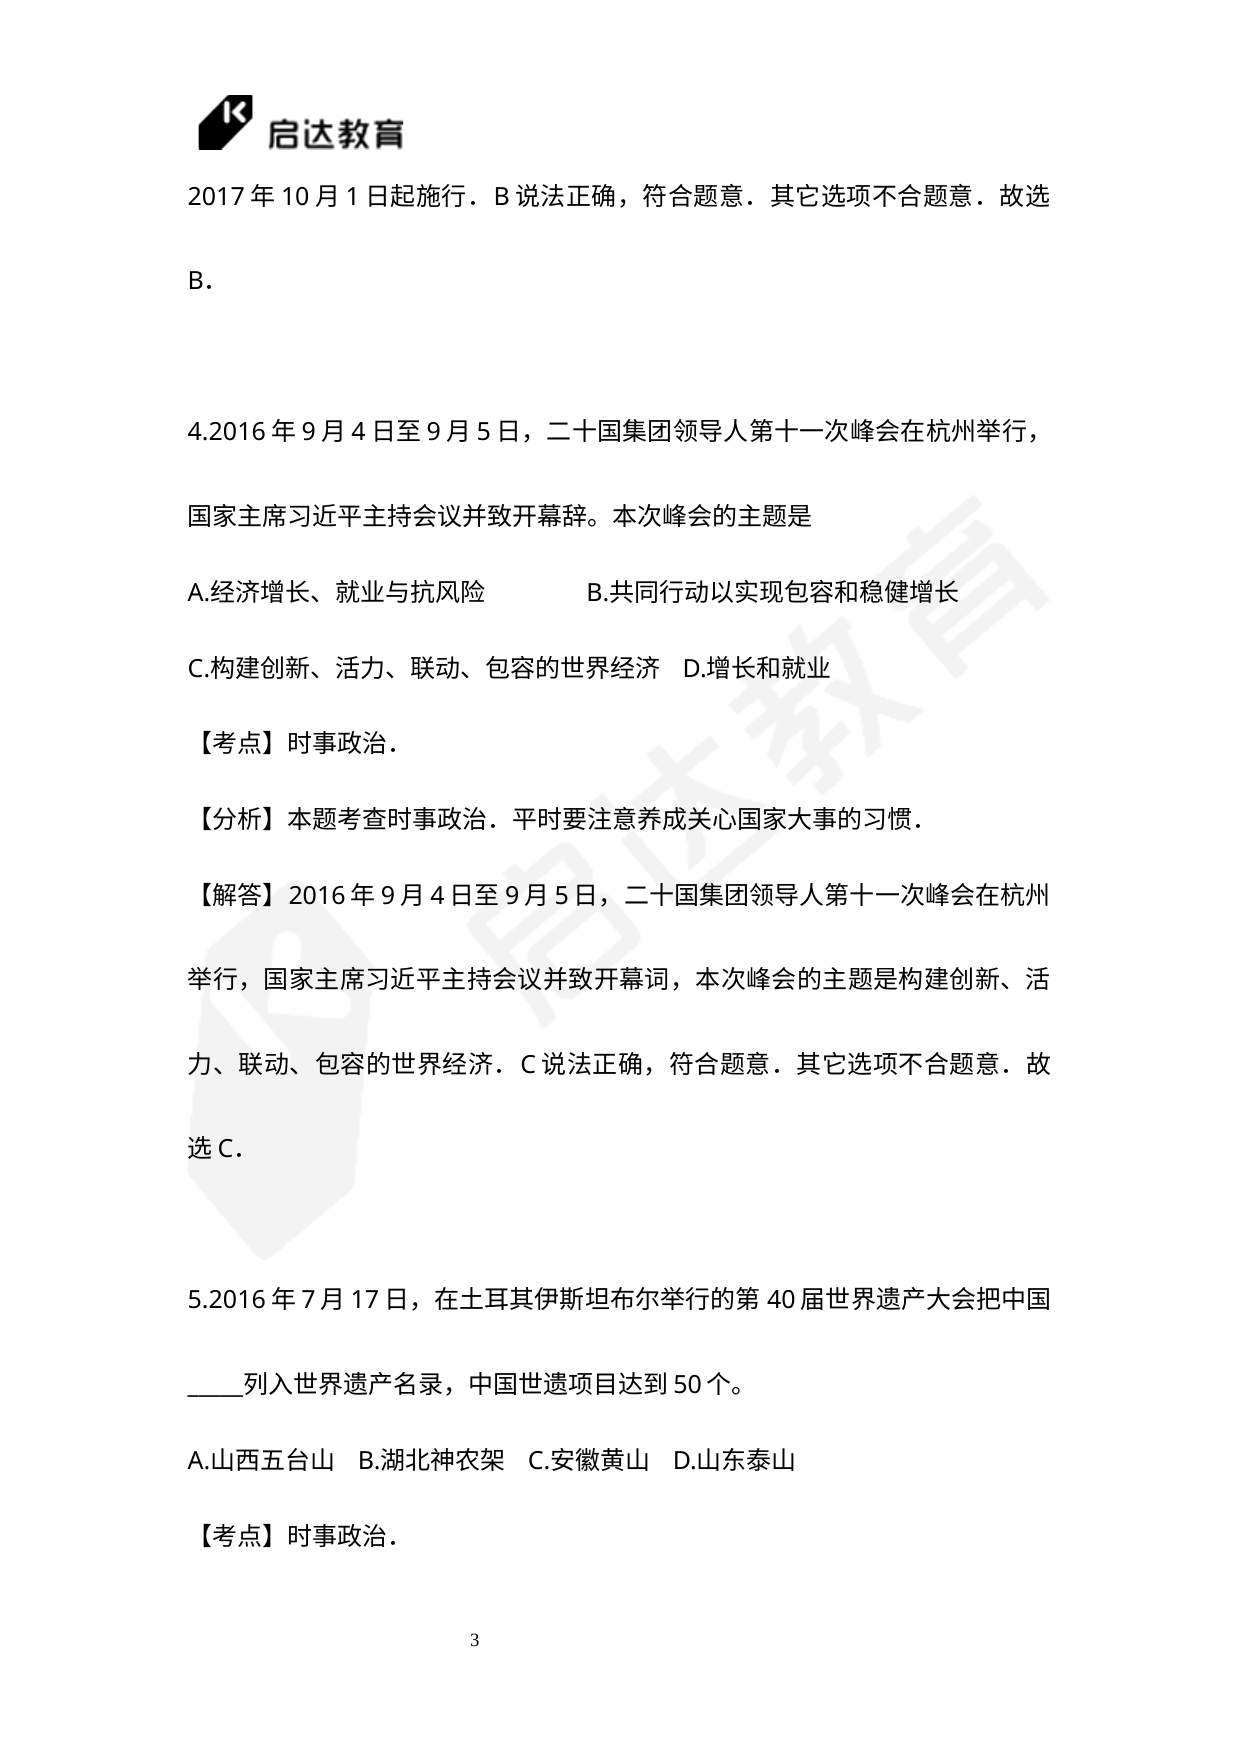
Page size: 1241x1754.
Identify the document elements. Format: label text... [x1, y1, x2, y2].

text A.经济增长、就业与抗风险 B.共同行动以实现包容和稳健增长 [187, 558, 1053, 623]
text 【解答】2017年3月15日，第十届全国人民代表大会第五次会议通过了《中华人民共和国民法总则》草案．2017年3月15日主席令第66号公布，该法自2017年10月1日起施行．B说法正确，符合题意．其它选项不合题意．故选B． [187, 162, 1053, 311]
text 【考点】时事政治． [187, 709, 1053, 774]
text 【解答】2016年9月4日至9月5日，二十国集团领导人第十一次峰会在杭州举行，国家主席习近平主持会议并致开幕词，本次峰会的主题是构建创新、活力、联动、包容的世界经济．C说法正确，符合题意．其它选项不合题意．故选C． [187, 861, 1053, 1179]
text 5.2016年7月17日，在土耳其伊斯坦布尔举行的第40届世界遗产大会把中国_____列入世界遗产名录，中国世遗项目达到50个。 [187, 1266, 1053, 1415]
text C.构建创新、活力、联动、包容的世界经济 D.增长和就业 [187, 634, 1053, 699]
text 【分析】本题考查时事政治．平时要注意养成关心国家大事的习惯． [187, 785, 1053, 850]
text A.山西五台山 B.湖北神农架 C.安徽黄山 D.山东泰山 [187, 1426, 1053, 1491]
picture [198, 95, 404, 150]
text 4.2016年9月4日至9月5日，二十国集团领导人第十一次峰会在杭州举行，国家主席习近平主持会议并致开幕辞。本次峰会的主题是 [187, 397, 1053, 547]
text 【考点】时事政治． [187, 1502, 1053, 1567]
